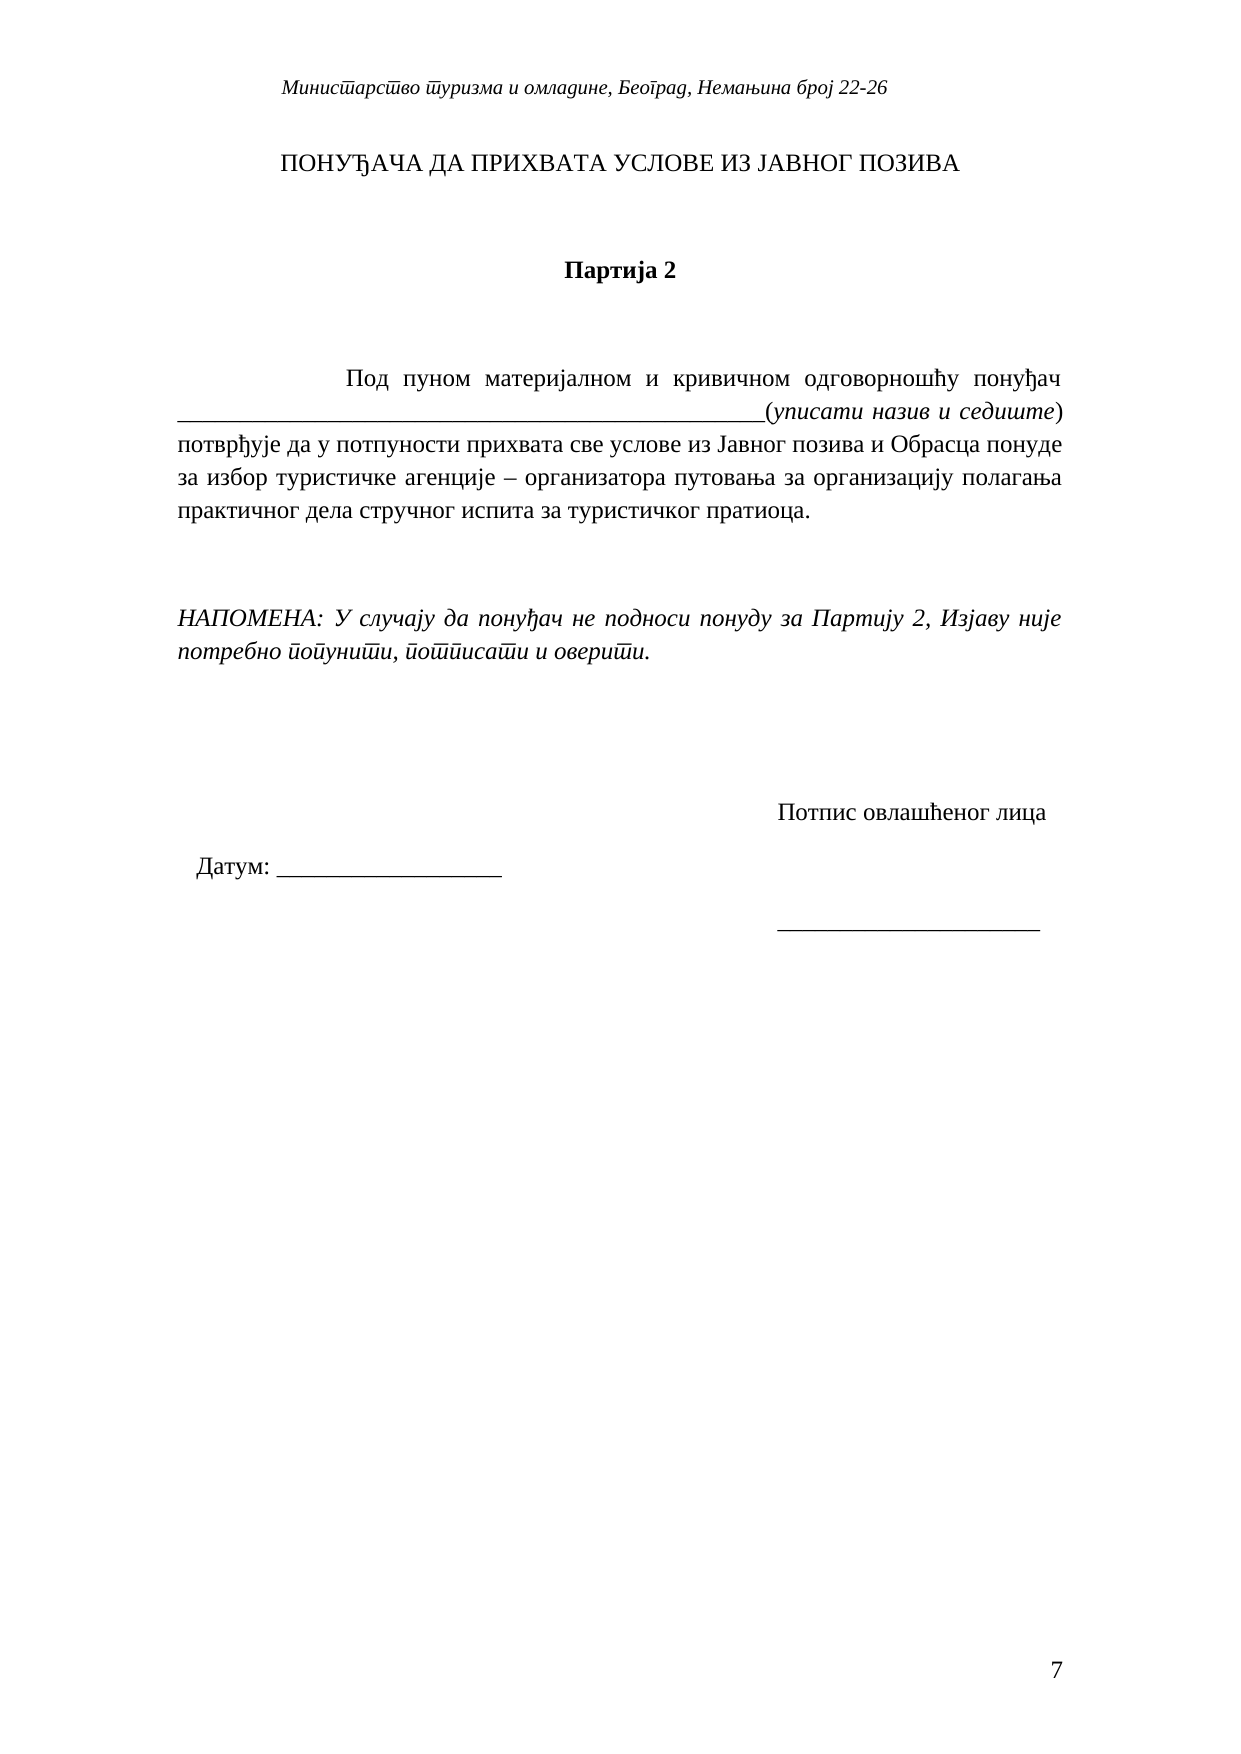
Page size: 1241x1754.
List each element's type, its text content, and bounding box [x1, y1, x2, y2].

text Под пуном материјалном и кривичном одговорношћу понуђач _______________________________________________(уписати назив и седиште) потврђује да у потпуности прихвата све услове из Јавног позива и Обрасца понуде за избор туристичке агенције – организатора путовања за организацију полагања практичног дела стручног испита за туристичког пратиоца. [177, 363, 1063, 524]
text Потпис овлашћеног лица [177, 797, 1063, 826]
text Партија 2 [177, 255, 1063, 284]
text _____________________ [177, 905, 1063, 934]
text Датум: __________________ [177, 851, 1063, 880]
text ПОНУЂАЧА ДА ПРИХВАТА УСЛОВЕ ИЗ ЈАВНОГ ПОЗИВА [177, 148, 1063, 176]
text НАПОМЕНА: У случају да понуђач не подноси понуду за Партију 2, Изјаву није потребно попунити, потписати и оверити. [177, 603, 1063, 665]
